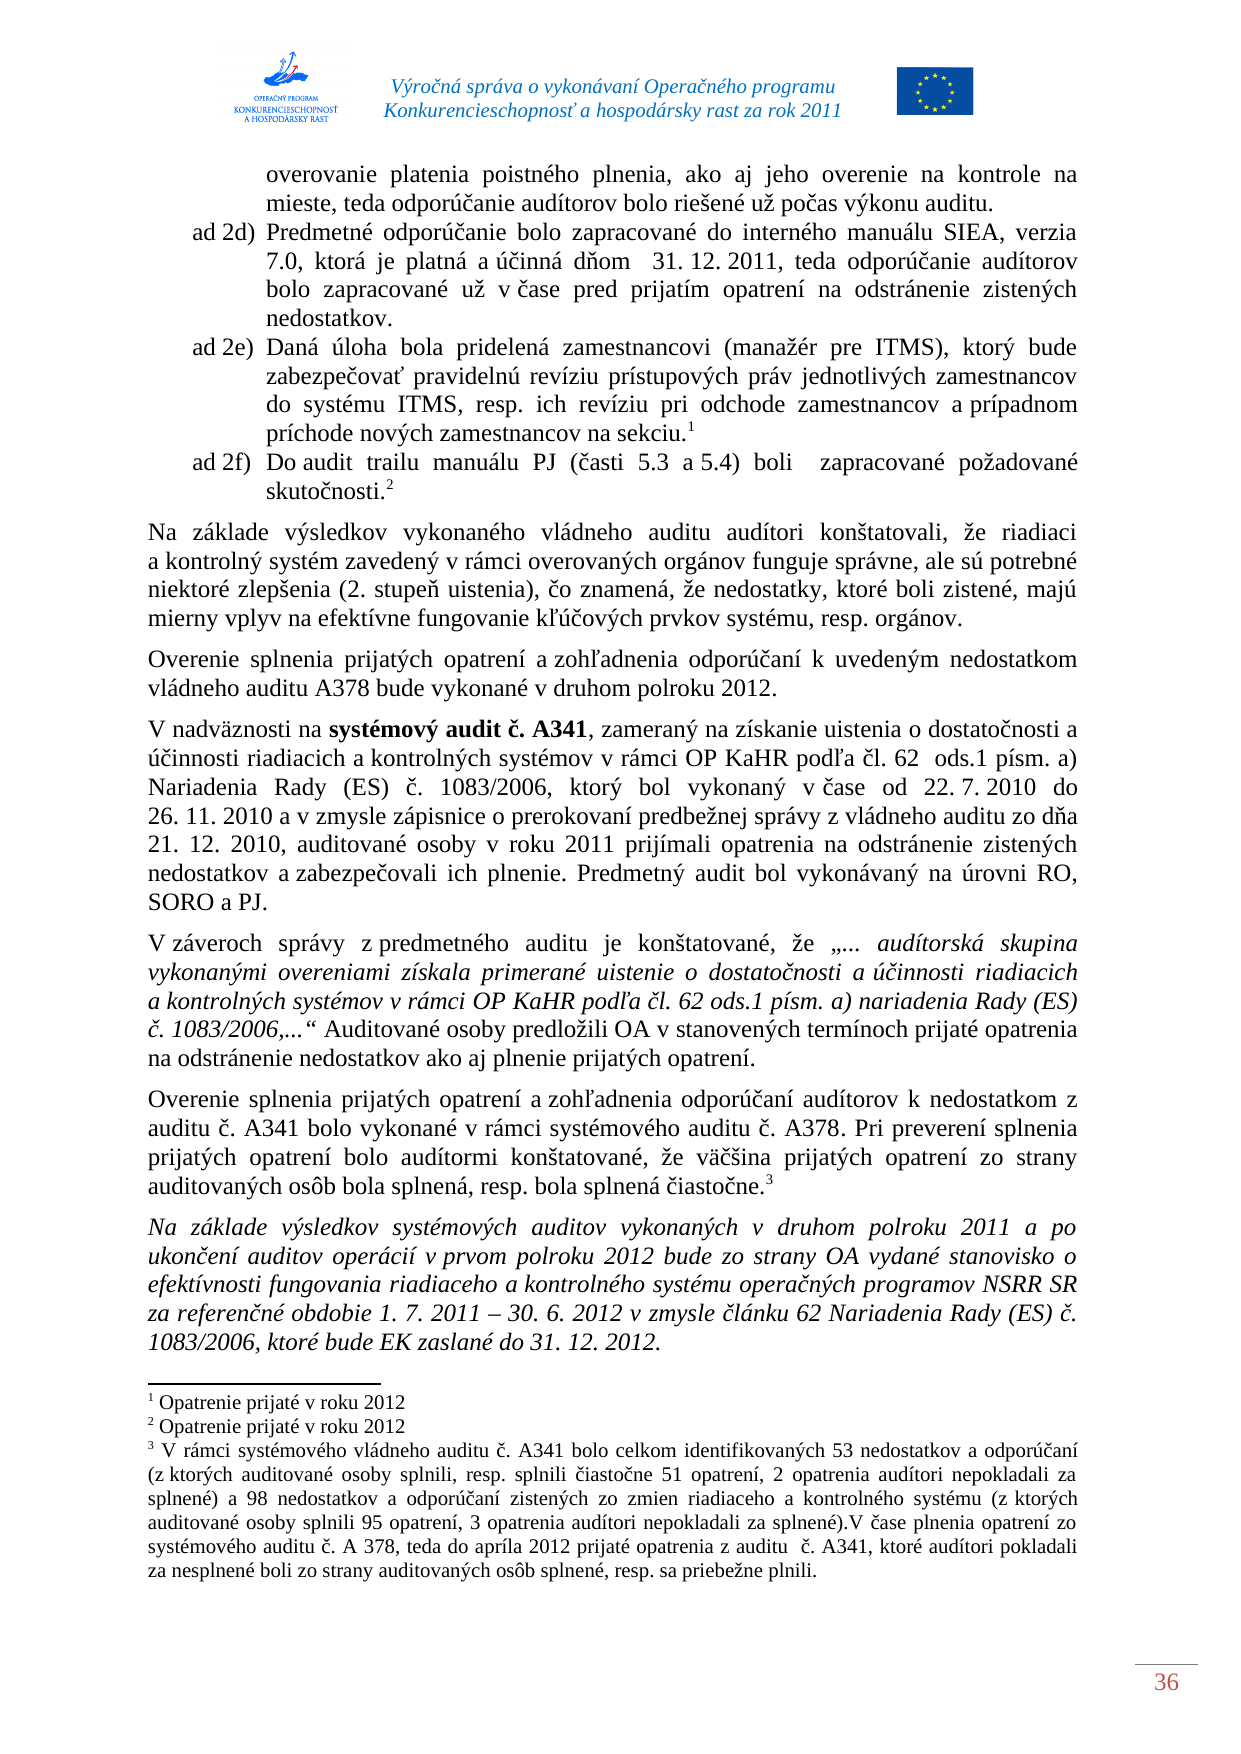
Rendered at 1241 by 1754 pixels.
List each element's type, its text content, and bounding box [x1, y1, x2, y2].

text ad 2e) Daná úloha bola pridelená zamestnancovi (manažér pre ITMS), ktorý bude zabezpečovať pravidelnú revíziu prístupových práv jednotlivých zamestnancov do systému ITMS, resp. ich revíziu pri odchode zamestnancov a prípadnom príchode nových zamestnancov na sekciu. [192, 332, 1078, 447]
picture [212, 40, 357, 135]
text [192, 159, 1078, 217]
list Overenie splnenia prijatých opatrení a zohľadnenia odporúčaní audítorov k nedostatkom z auditu č. A341 bolo vykonané v rámci systémového auditu č. A378. Pri preverení splnenia prijatých opatrení bolo audítormi konštatované, že väčšina prijatých opatrení zo strany auditovaných osôb bola splnená, resp. bola splnená čiastočne. [148, 1084, 1078, 1199]
picture [896, 67, 974, 115]
text Na základe výsledkov vykonaného vládneho auditu audítori konštatovali, že riadiaci a kontrolný systém zavedený v rámci overovaných orgánov funguje správne, ale sú potrebné niektoré zlepšenia (2. stupeň uistenia), čo znamená, že nedostatky, ktoré boli zistené, majú mierny vplyv na efektívne fungovanie kľúčových prvkov systému, resp. orgánov. [148, 517, 1078, 632]
text V záveroch správy z predmetného auditu je konštatované, že „... audítorská skupina vykonanými overeniami získala primerané uistenie o dostatočnosti a účinnosti riadiacich a kontrolných systémov v rámci OP KaHR podľa čl. 62 ods.1 písm. a) nariadenia Rady (ES) č. 1083/2006,...“ Auditované osoby predložili OA v stanovených termínoch prijaté opatrenia na odstránenie nedostatkov ako aj plnenie prijatých opatrení. [148, 928, 1078, 1072]
text V nadväznosti na systémový audit č. A341, zameraný na získanie uistenia o dostatočnosti a účinnosti riadiacich a kontrolných systémov v rámci OP KaHR podľa čl. 62 ods.1 písm. a) Nariadenia Rady (ES) č. 1083/2006, ktorý bol vykonaný v čase od 22. 7. 2010 do 26. 11. 2010 a v zmysle zápisnice o prerokovaní predbežnej správy z vládneho auditu zo dňa 21. 12. 2010, auditované osoby v roku 2011 prijímali opatrenia na odstránenie zistených nedostatkov a zabezpečovali ich plnenie. Predmetný audit bol vykonávaný na úrovni RO, SORO a PJ. [148, 714, 1078, 916]
list Overenie splnenia prijatých opatrení a zohľadnenia odporúčaní k uvedeným nedostatkom vládneho auditu A378 bude vykonané v druhom polroku 2012. [148, 644, 1078, 702]
text ad 2f) Do audit trailu manuálu PJ (časti 5.3 a 5.4) boli zapracované požadované skutočnosti. [192, 447, 1078, 504]
text Na základe výsledkov systémových auditov vykonaných v druhom polroku 2011 a po ukončení auditov operácií v prvom polroku 2012 bude zo strany OA vydané stanovisko o efektívnosti fungovania riadiaceho a kontrolného systému operačných programov NSRR SR za referenčné obdobie 1. 7. 2011 – 30. 6. 2012 v zmysle článku 62 Nariadenia Rady (ES) č. 1083/2006, ktoré bude EK zaslané do 31. 12. 2012. [148, 1212, 1078, 1356]
text ad 2d) Predmetné odporúčanie bolo zapracované do interného manuálu SIEA, verzia 7.0, ktorá je platná a účinná dňom 31. 12. 2011, teda odporúčanie audítorov bolo zapracované už v čase pred prijatím opatrení na odstránenie zistených nedostatkov. [192, 217, 1078, 332]
